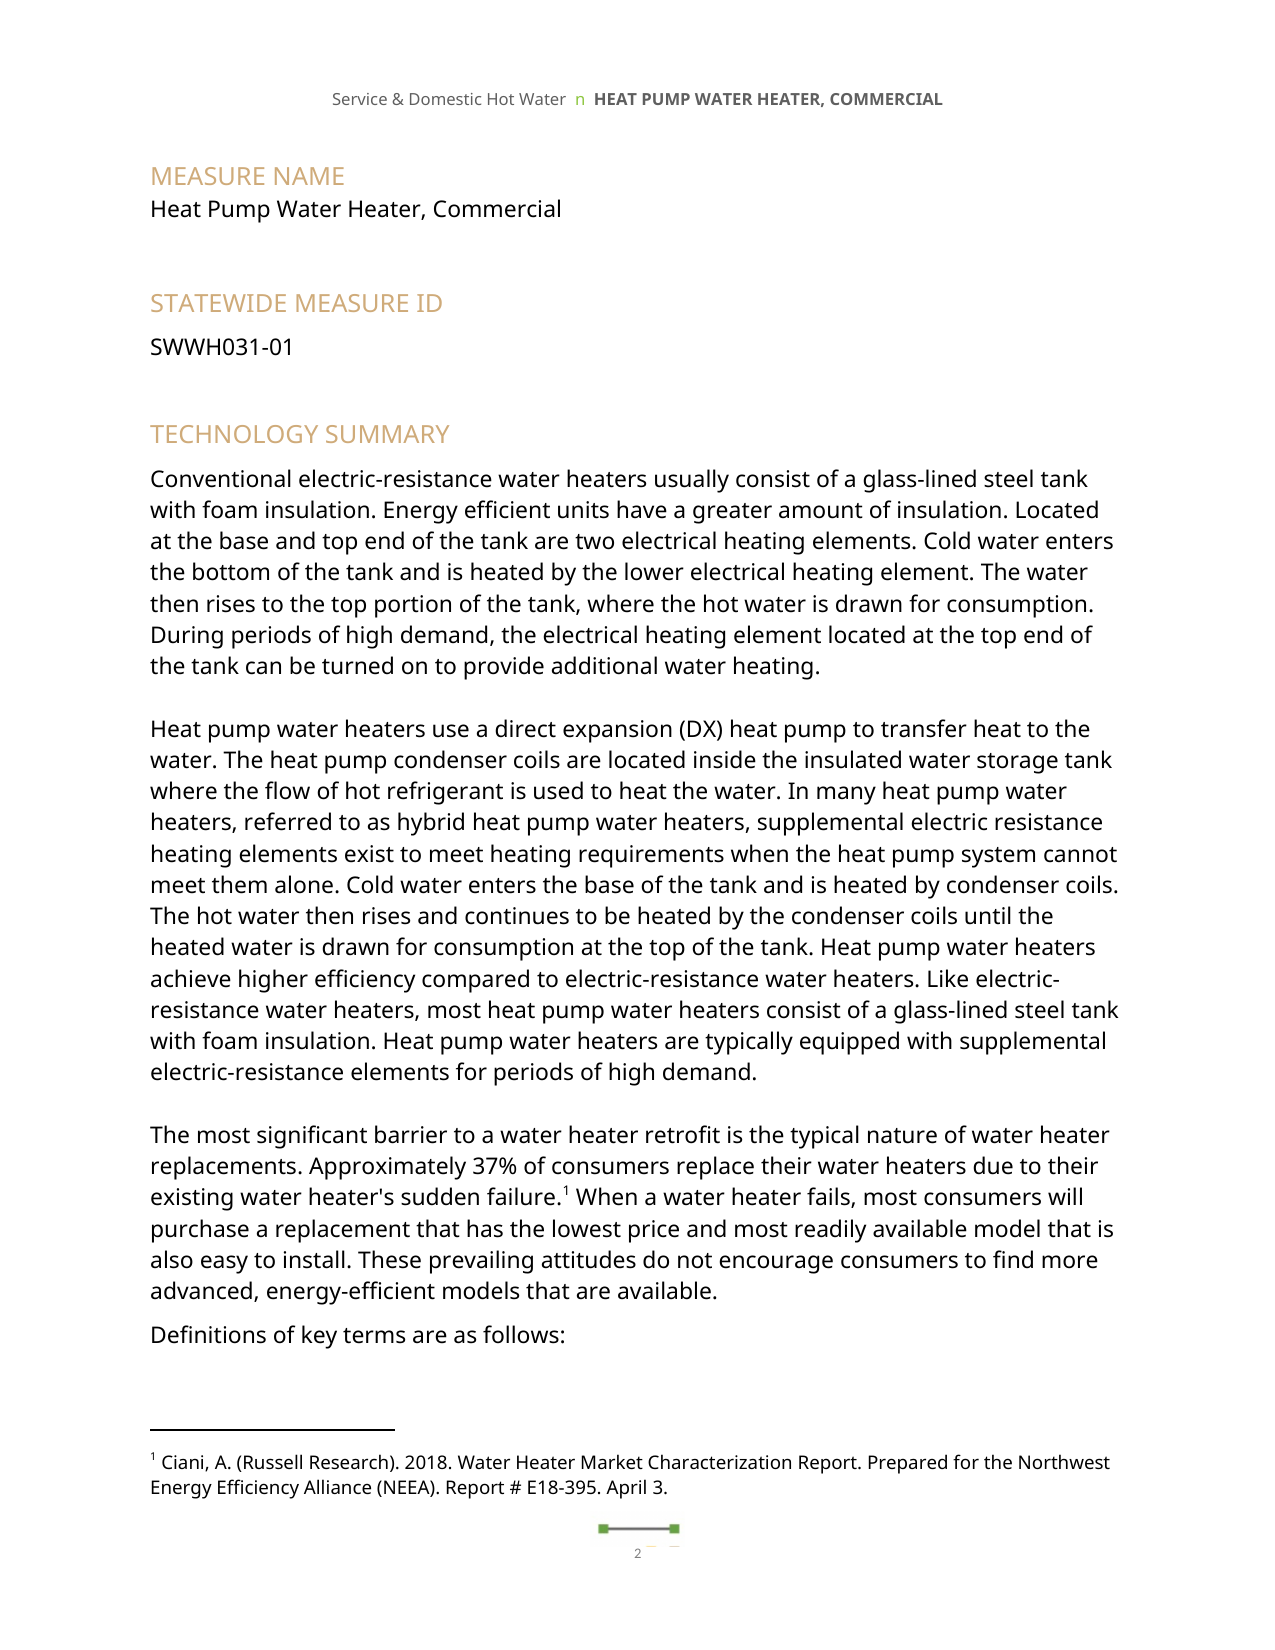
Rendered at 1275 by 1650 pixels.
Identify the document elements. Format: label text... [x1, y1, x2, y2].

subtitle Statewide Measure ID [150, 287, 1125, 319]
text Heat pump water heaters use a direct expansion (DX) heat pump to transfer heat to the water. The heat pump condenser coils are located inside the insulated water storage tank where the flow of hot refrigerant is used to heat the water. In many heat pump water heaters, referred to as hybrid heat pump water heaters, supplemental electric resistance heating elements exist to meet heating requirements when the heat pump system cannot meet them alone. Cold water enters the base of the tank and is heated by condenser coils. The hot water then rises and continues to be heated by the condenser coils until the heated water is drawn for consumption at the top of the tank. Heat pump water heaters achieve higher efficiency compared to electric-resistance water heaters. Like electric-resistance water heaters, most heat pump water heaters consist of a glass-lined steel tank with foam insulation. Heat pump water heaters are typically equipped with supplemental electric-resistance elements for periods of high demand. [150, 712, 1125, 1087]
text Heat Pump Water Heater, Commercial [150, 194, 1125, 223]
subtitle Measure Name [150, 160, 1125, 192]
text Conventional electric-resistance water heaters usually consist of a glass-lined steel tank with foam insulation. Energy efficient units have a greater amount of insulation. Located at the base and top end of the tank are two electrical heating elements. Cold water enters the bottom of the tank and is heated by the lower electrical heating element. The water then rises to the top portion of the tank, where the hot water is drawn for consumption. During periods of high demand, the electrical heating element located at the top end of the tank can be turned on to provide additional water heating. [150, 462, 1125, 681]
text SWWH031-01 [150, 331, 1125, 362]
subtitle Technology Summary [150, 419, 1125, 450]
text The most significant barrier to a water heater retrofit is the typical nature of water heater replacements. Approximately 37% of consumers replace their water heaters due to their existing water heater's sudden failure. When a water heater fails, most consumers will purchase a replacement that has the lowest price and most readily available model that is also easy to install. These prevailing attitudes do not encourage consumers to find more advanced, energy-efficient models that are available. [150, 1119, 1125, 1306]
text Definitions of key terms are as follows: [150, 1319, 1125, 1350]
picture [589, 1512, 684, 1547]
